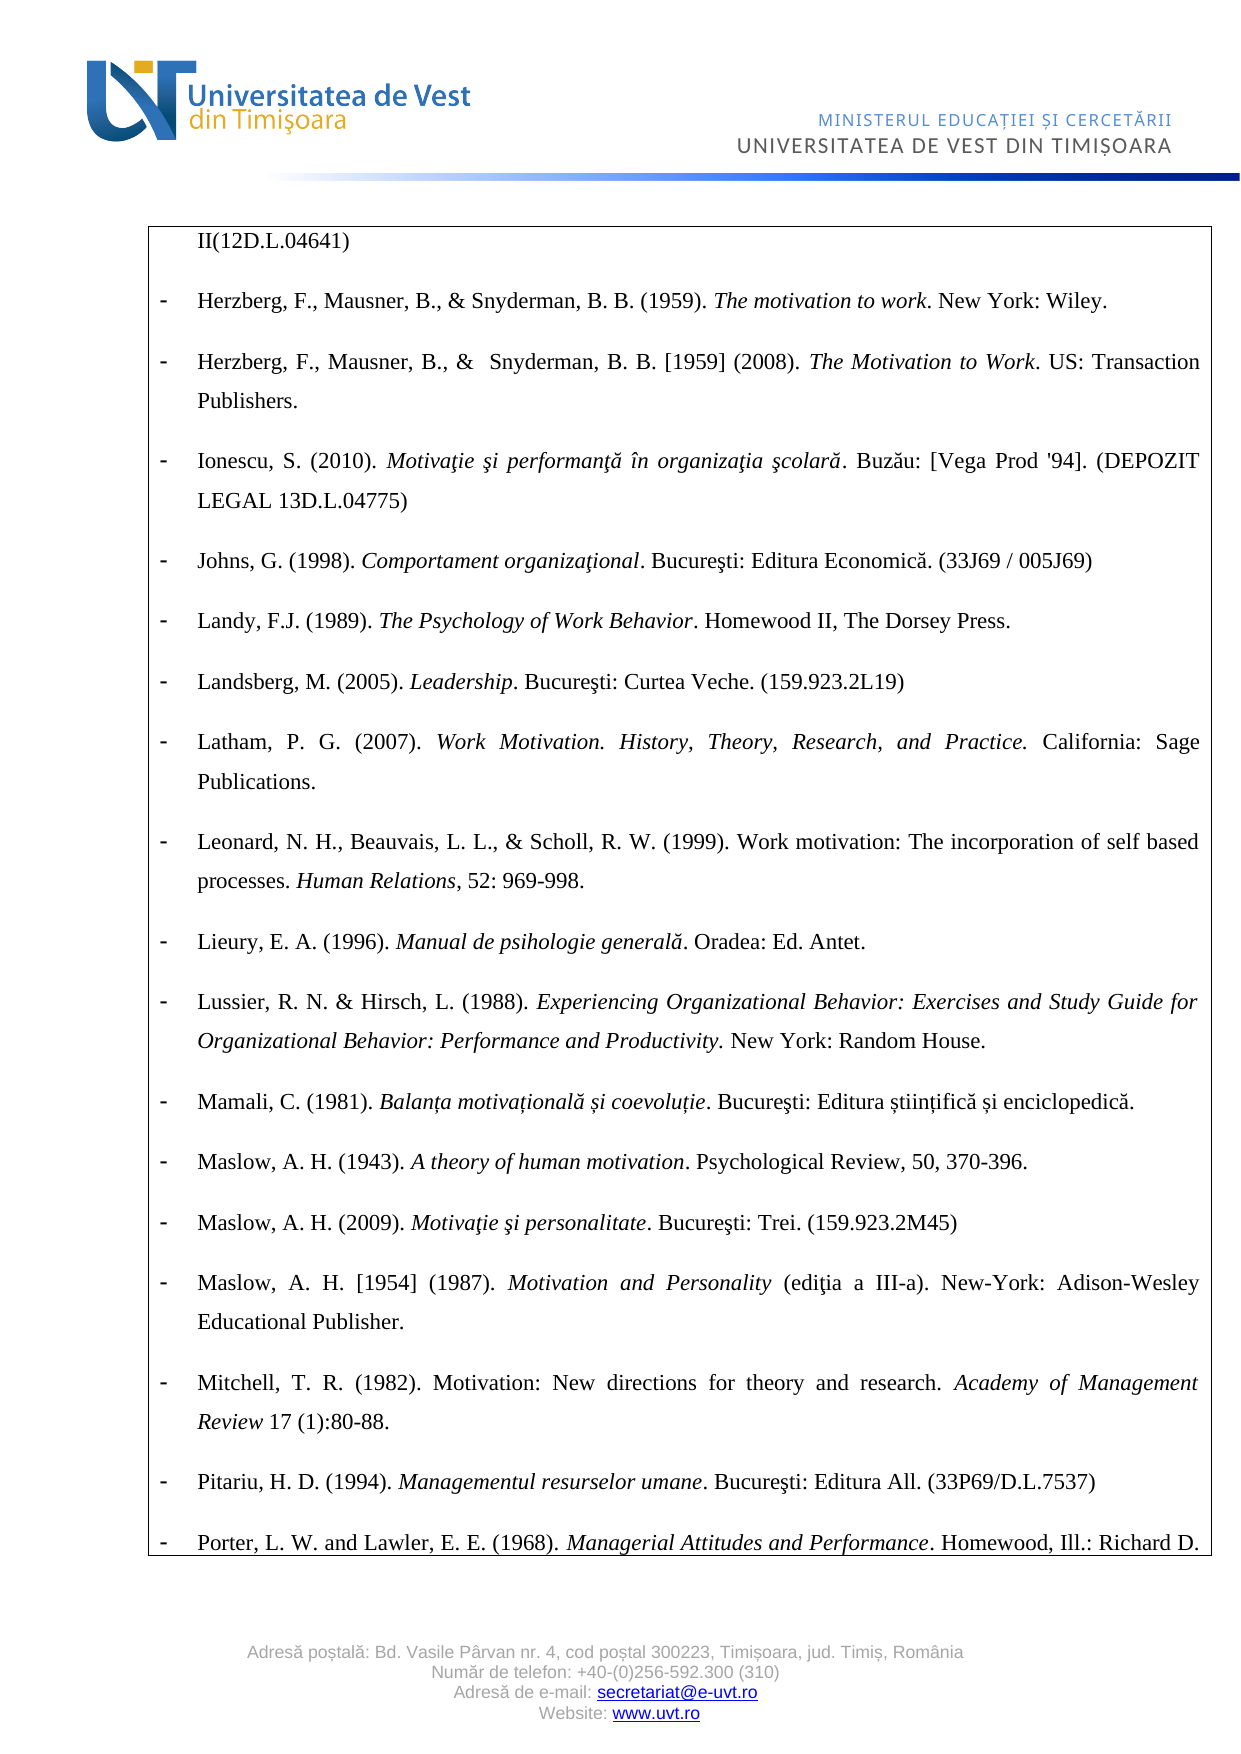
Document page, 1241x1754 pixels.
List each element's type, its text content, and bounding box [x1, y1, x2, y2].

picture [75, 30, 482, 171]
picture [266, 173, 1240, 181]
